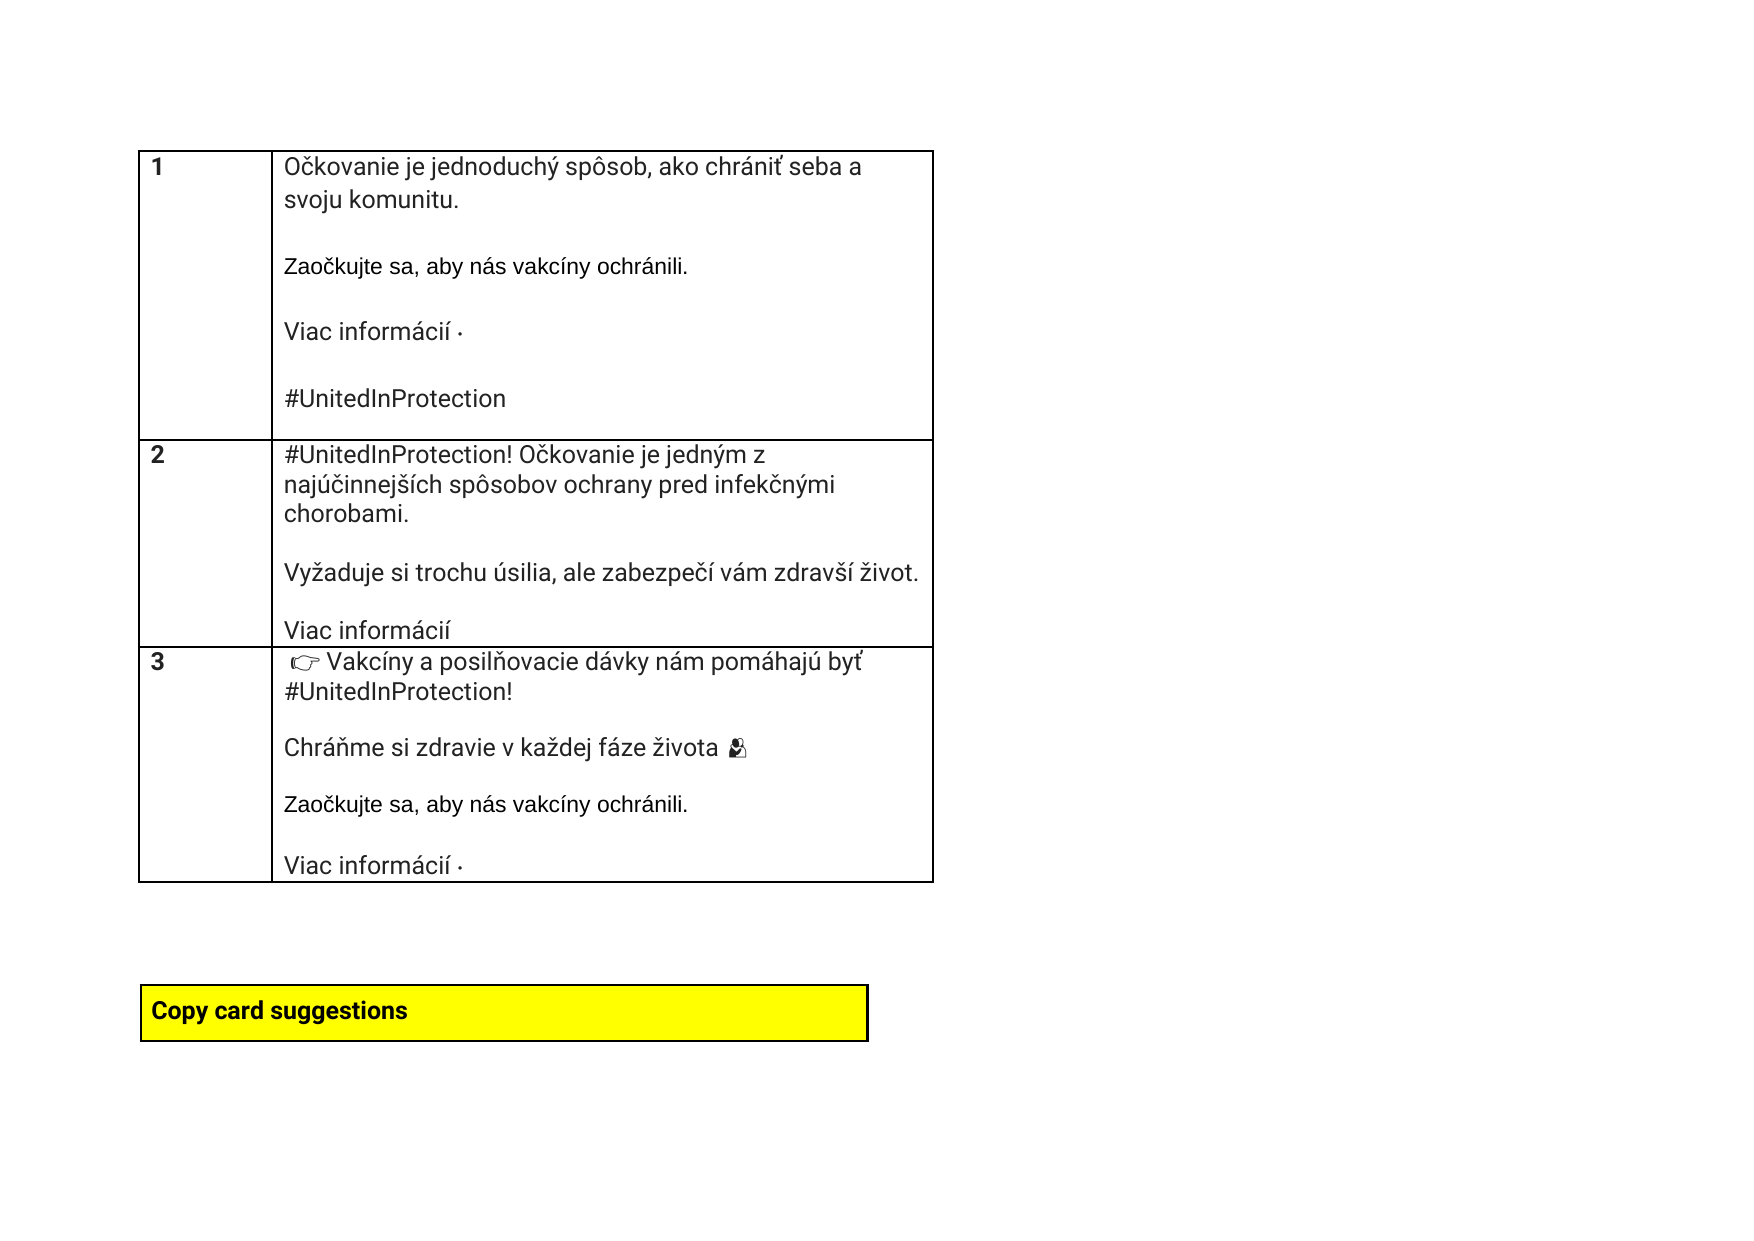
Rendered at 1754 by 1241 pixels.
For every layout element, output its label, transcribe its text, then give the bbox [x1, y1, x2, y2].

table_cell Očkovanie je jednoduchý spôsob, ako chrániť seba a svoju komunitu. Zaočkujte sa, aby nás vakcíny ochránili. Viac informácií 🔗​ #UnitedInProtection [273, 152, 932, 438]
table_cell 3 [140, 648, 271, 881]
table_header Copy card suggestions [142, 986, 866, 1040]
table_cell 2 [140, 441, 271, 646]
table_cell 1 [140, 152, 271, 438]
table_cell #UnitedInProtection! Očkovanie je jedným z najúčinnejších spôsobov ochrany pred infekčnými chorobami. Vyžaduje si trochu úsilia, ale zabezpečí vám zdravší život. Viac informácií [273, 441, 932, 646]
table_cell 👉 Vakcíny a posilňovacie dávky nám pomáhajú byť #UnitedInProtection! Chráňme si zdravie v každej fáze života 🫂​ Zaočkujte sa, aby nás vakcíny ochránili. Viac informácií 🔗​ [273, 648, 932, 881]
